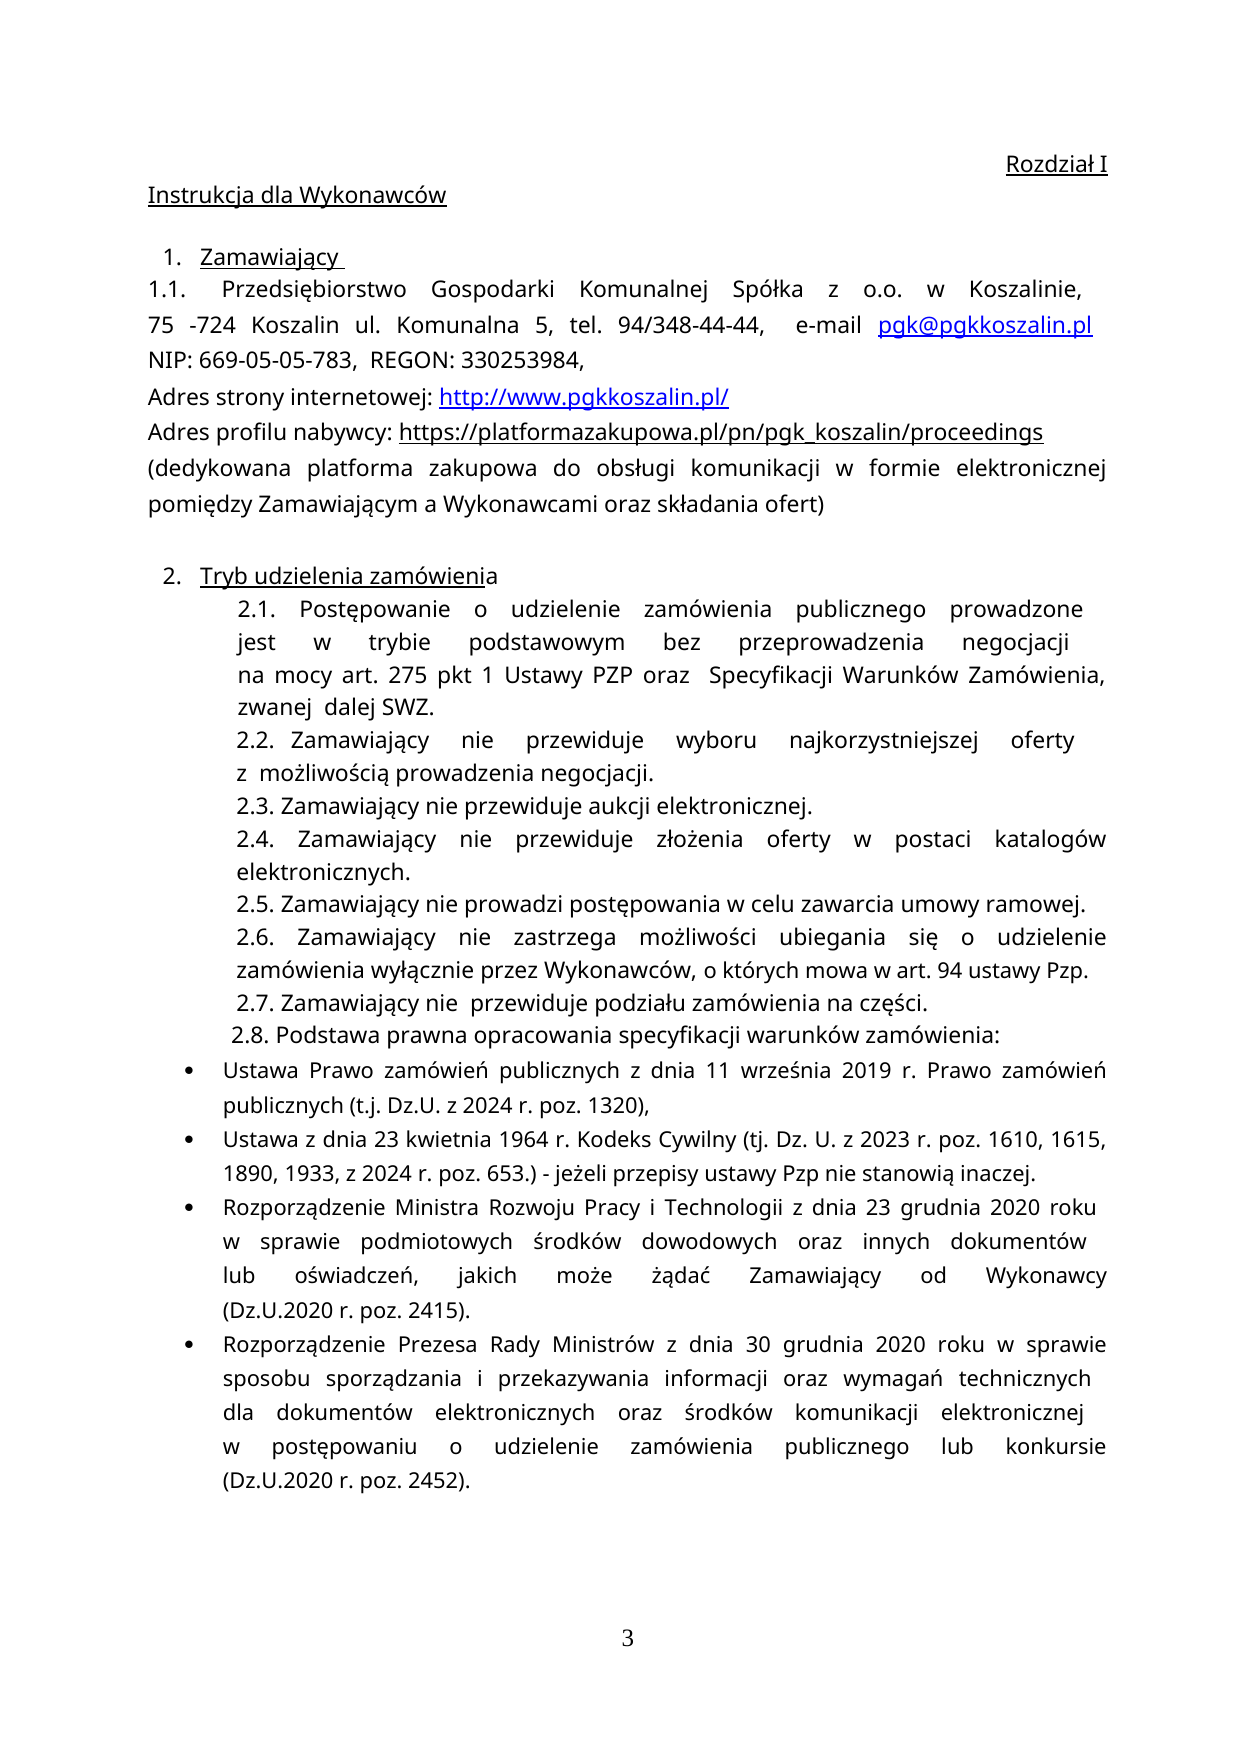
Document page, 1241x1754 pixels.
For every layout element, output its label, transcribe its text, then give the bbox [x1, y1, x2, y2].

text 2.2. Zamawiający nie przewiduje wyboru najkorzystniejszej oferty z możliwością prowadzenia negocjacji. [236, 724, 1107, 788]
list Zamawiający [162, 241, 1107, 273]
text 2.8. Podstawa prawna opracowania specyfikacji warunków zamówienia: [148, 1019, 1107, 1051]
text Instrukcja dla Wykonawców [148, 179, 1107, 210]
text 2.7. Zamawiający nie przewiduje podziału zamówienia na części. [236, 987, 1107, 1018]
text Adres strony internetowej: http://www.pgkkoszalin.pl/ [148, 380, 1107, 412]
text 2.6. Zamawiający nie zastrzega możliwości ubiegania się o udzielenie zamówienia wyłącznie przez Wykonawców, o których mowa w art. 94 ustawy Pzp. [236, 921, 1107, 985]
text Adres profilu nabywcy: https://platformazakupowa.pl/pn/pgk_koszalin/proceedings [148, 416, 1107, 448]
text 2.1. Postępowanie o udzielenie zamówienia publicznego prowadzone jest w trybie podstawowym bez przeprowadzenia negocjacji na mocy art. 275 pkt 1 Ustawy PZP oraz Specyfikacji Warunków Zamówienia, zwanej dalej SWZ. [237, 593, 1107, 723]
text 2.4. Zamawiający nie przewiduje złożenia oferty w postaci katalogów elektronicznych. [236, 823, 1107, 887]
list Rozporządzenie Ministra Rozwoju Pracy i Technologii z dnia 23 grudnia 2020 roku w sprawie podmiotowych środków dowodowych oraz innych dokumentów lub oświadczeń, jakich może żądać Zamawiający od Wykonawcy (Dz.U.2020 r. poz. 2415). [185, 1192, 1107, 1324]
text (dedykowana platforma zakupowa do obsługi komunikacji w formie elektronicznej pomiędzy Zamawiającym a Wykonawcami oraz składania ofert) [148, 452, 1107, 519]
text Rozdział I [148, 148, 1107, 179]
list Tryb udzielenia zamówienia [162, 560, 1107, 591]
text 2.3. Zamawiający nie przewiduje aukcji elektronicznej. [236, 790, 1107, 821]
text 2.5. Zamawiający nie prowadzi postępowania w celu zawarcia umowy ramowej. [236, 888, 1107, 919]
text 1.1. Przedsiębiorstwo Gospodarki Komunalnej Spółka z o.o. w Koszalinie, 75 -724 Koszalin ul. Komunalna 5, tel. 94/348-44-44, e-mail pgk@pgkkoszalin.pl NIP: 669-05-05-783, REGON: 330253984, [148, 273, 1107, 376]
list Ustawa Prawo zamówień publicznych z dnia 11 września 2019 r. Prawo zamówień publicznych (t.j. Dz.U. z 2024 r. poz. 1320), [185, 1055, 1107, 1119]
list Ustawa z dnia 23 kwietnia 1964 r. Kodeks Cywilny (tj. Dz. U. z 2023 r. poz. 1610, 1615, 1890, 1933, z 2024 r. poz. 653.) - jeżeli przepisy ustawy Pzp nie stanowią inaczej. [185, 1124, 1107, 1188]
list Rozporządzenie Prezesa Rady Ministrów z dnia 30 grudnia 2020 roku w sprawie sposobu sporządzania i przekazywania informacji oraz wymagań technicznych dla dokumentów elektronicznych oraz środków komunikacji elektronicznej w postępowaniu o udzielenie zamówienia publicznego lub konkursie (Dz.U.2020 r. poz. 2452). [185, 1329, 1107, 1495]
